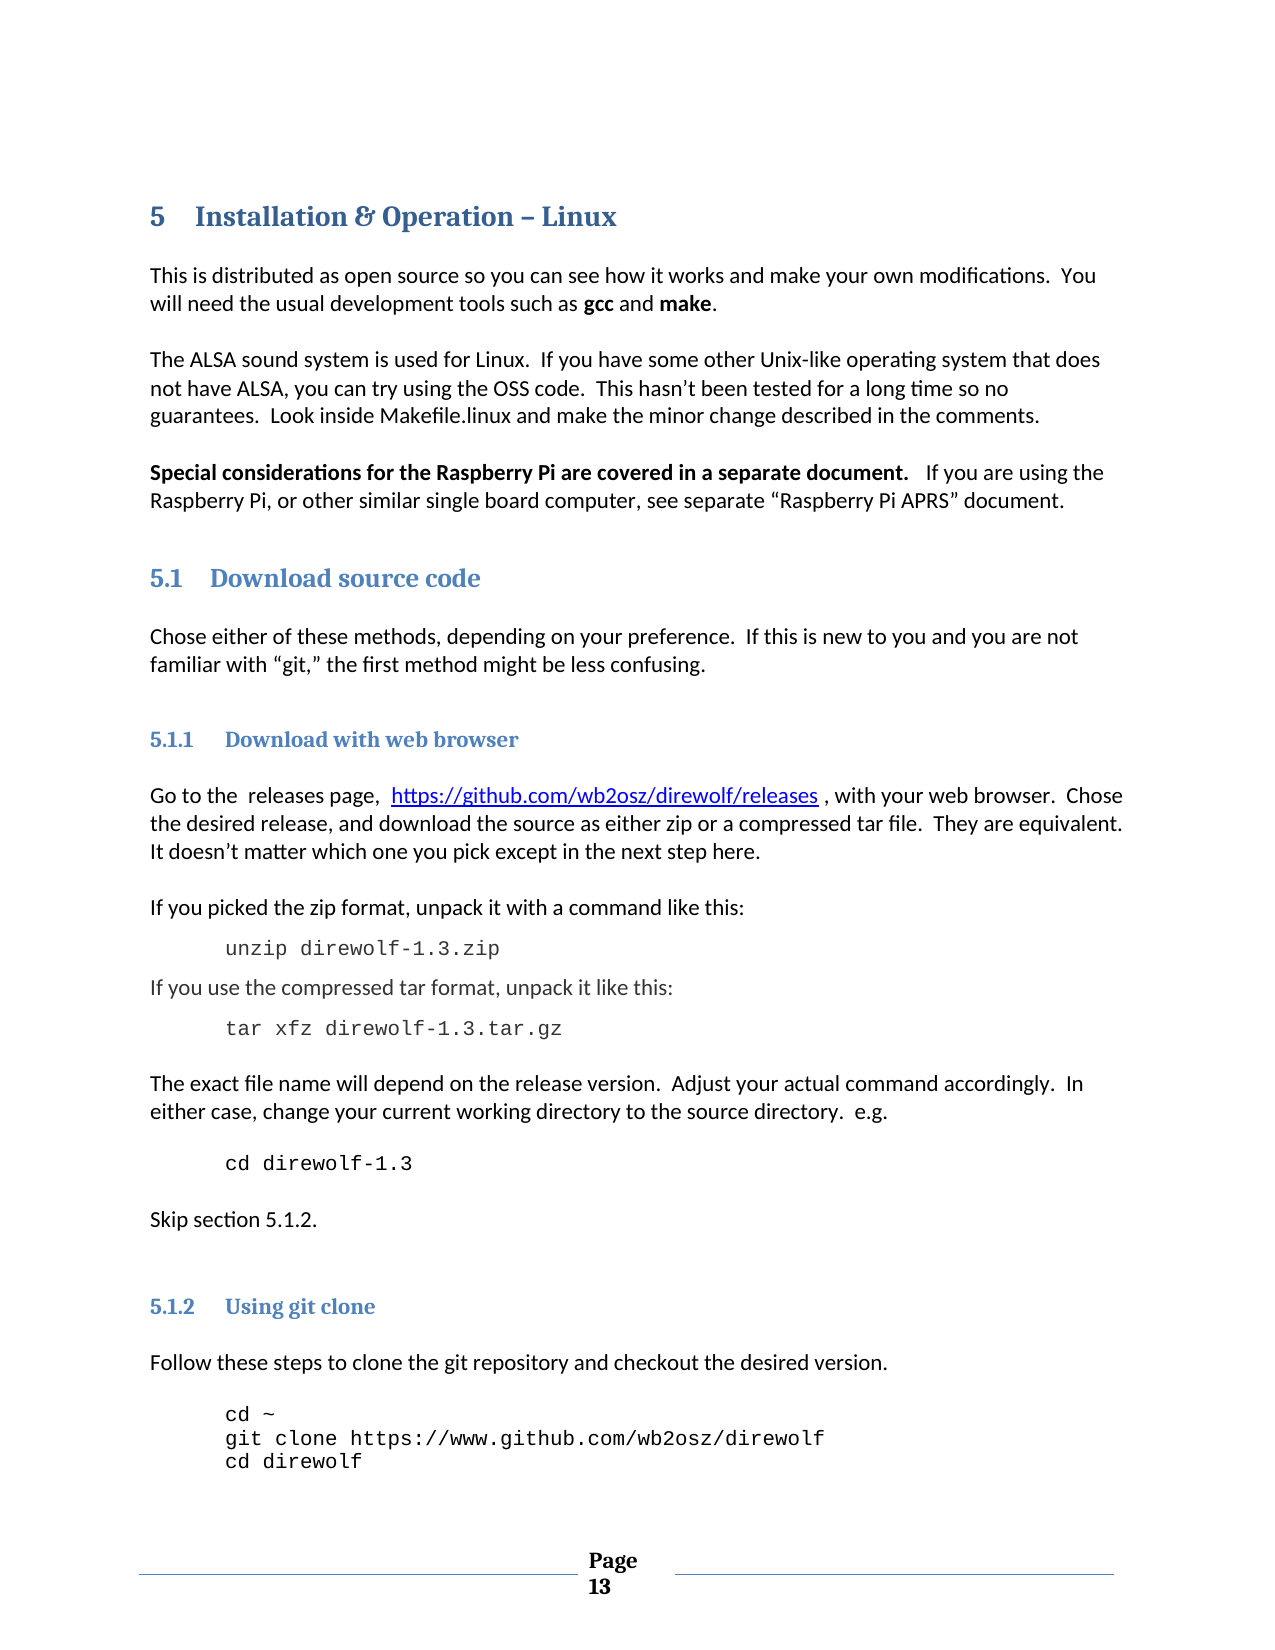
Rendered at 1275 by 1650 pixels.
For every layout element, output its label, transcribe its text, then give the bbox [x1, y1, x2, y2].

text The ALSA sound system is used for Linux. If you have some other Unix-like operating system that does not have ALSA, you can try using the OSS code. This hasn’t been tested for a long time so no guarantees. Look inside Makefile.linux and make the minor change described in the comments. [150, 346, 1125, 430]
text Follow these steps to clone the git repository and checkout the desired version. [150, 1348, 1125, 1376]
text tar xfz direwolf-1.3.tar.gz [150, 1001, 1125, 1041]
text The exact file name will depend on the release version. Adjust your actual command accordingly. In either case, change your current working directory to the source directory. e.g. [150, 1069, 1125, 1125]
subtitle Installation & Operation – Linux [150, 200, 1125, 233]
text cd direwolf-1.3 [150, 1153, 1125, 1177]
subtitle Download source code [150, 563, 1125, 594]
subtitle Using git clone [150, 1294, 1125, 1320]
text If you picked the zip format, unpack it with a command like this: [150, 893, 1125, 921]
text unzip direwolf-1.3.zip [150, 921, 1125, 961]
text git clone https://www.github.com/wb2osz/direwolf [225, 1428, 1125, 1451]
text This is distributed as open source so you can see how it works and make your own modifications. You will need the usual development tools such as gcc and make. [150, 262, 1125, 318]
text If you use the compressed tar format, unpack it like this: [150, 961, 1125, 1001]
text Chose either of these methods, depending on your preference. If this is new to you and you are not familiar with “git,” the first method might be less confusing. [150, 622, 1125, 678]
subtitle Download with web browser [150, 727, 1125, 753]
text Skip section 5.1.2. [150, 1205, 1125, 1233]
text cd ~ [225, 1404, 1125, 1428]
text Special considerations for the Raspberry Pi are covered in a separate document. If you are using the Raspberry Pi, or other similar single board computer, see separate “Raspberry Pi APRS” document. [150, 458, 1125, 514]
text cd direwolf [225, 1451, 1125, 1475]
text Go to the releases page, https://github.com/wb2osz/direwolf/releases , with your web browser. Chose the desired release, and download the source as either zip or a compressed tar file. They are equivalent. It doesn’t matter which one you pick except in the next step here. [150, 781, 1125, 865]
